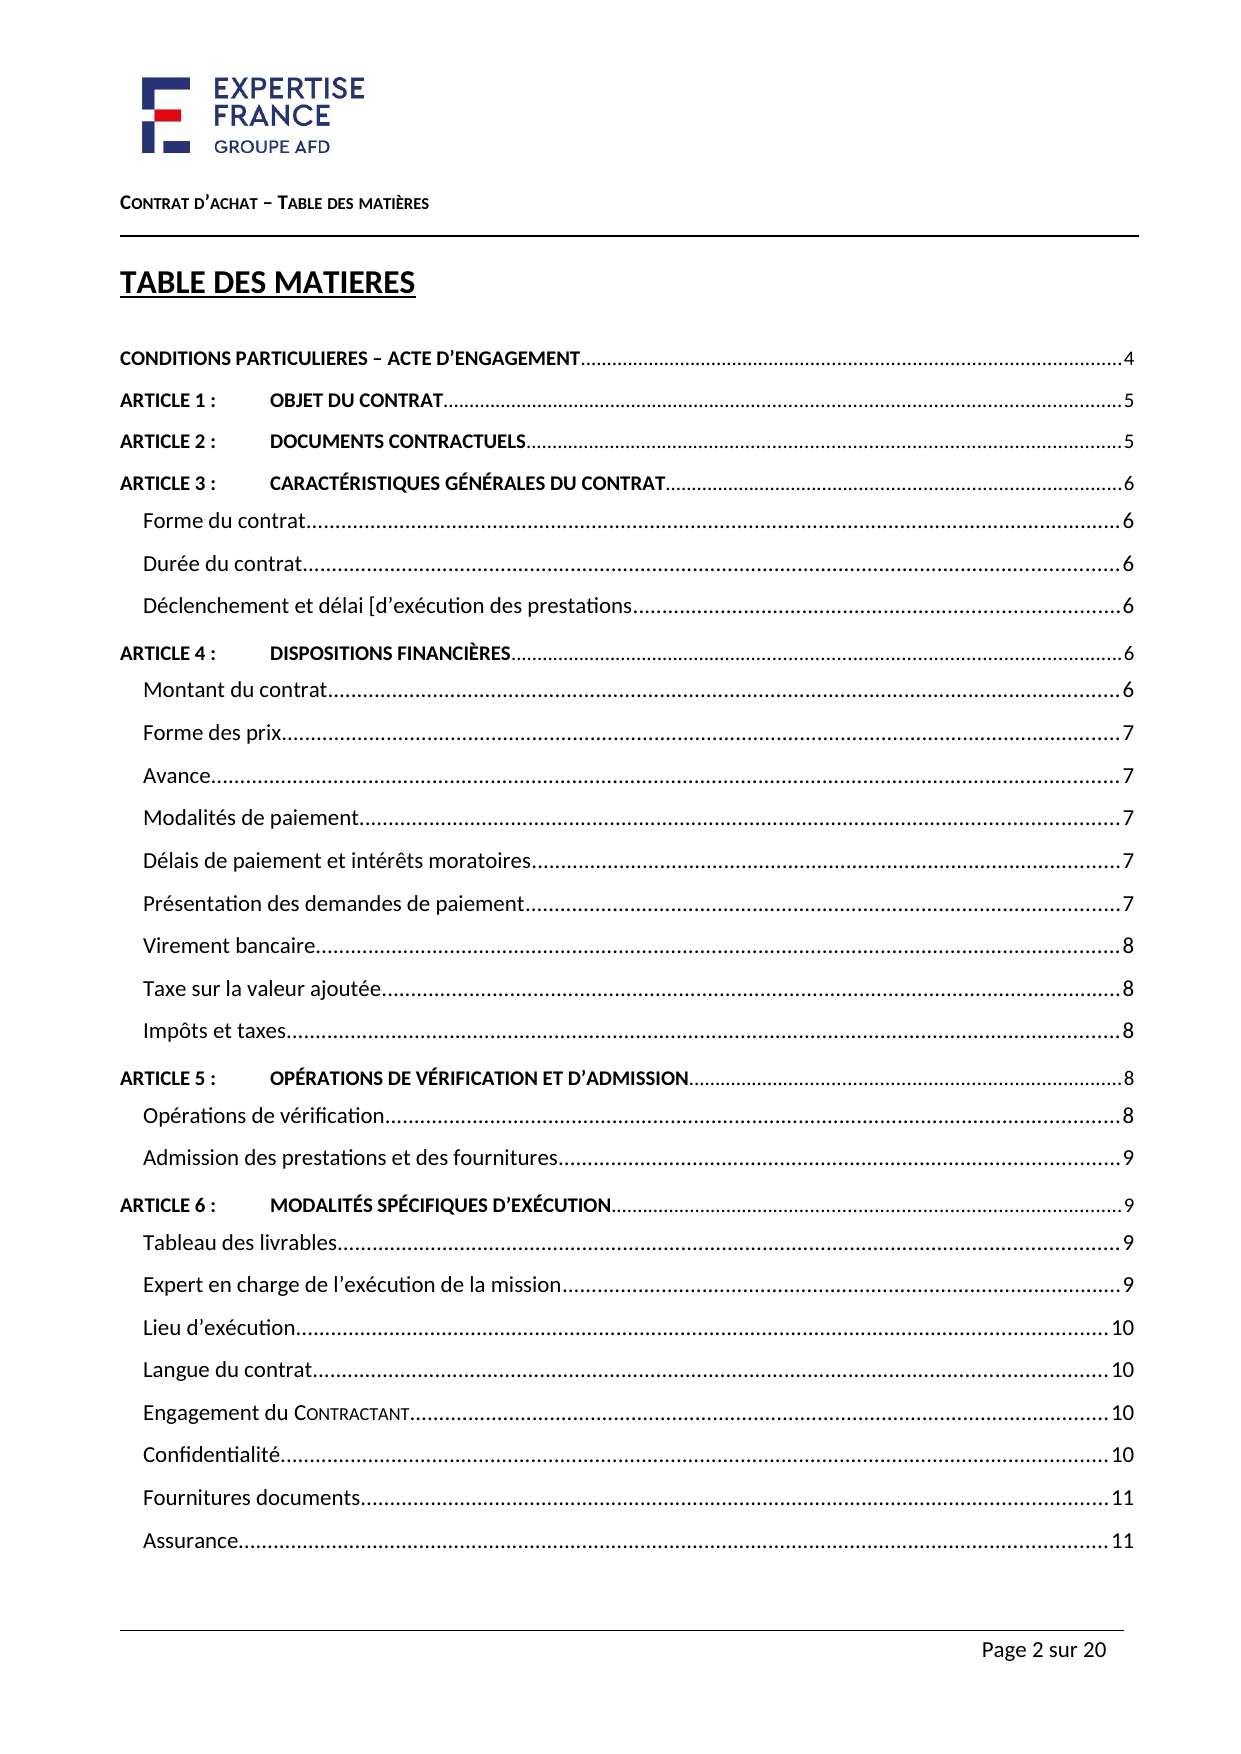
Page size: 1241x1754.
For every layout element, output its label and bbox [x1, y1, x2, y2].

picture [120, 45, 391, 184]
